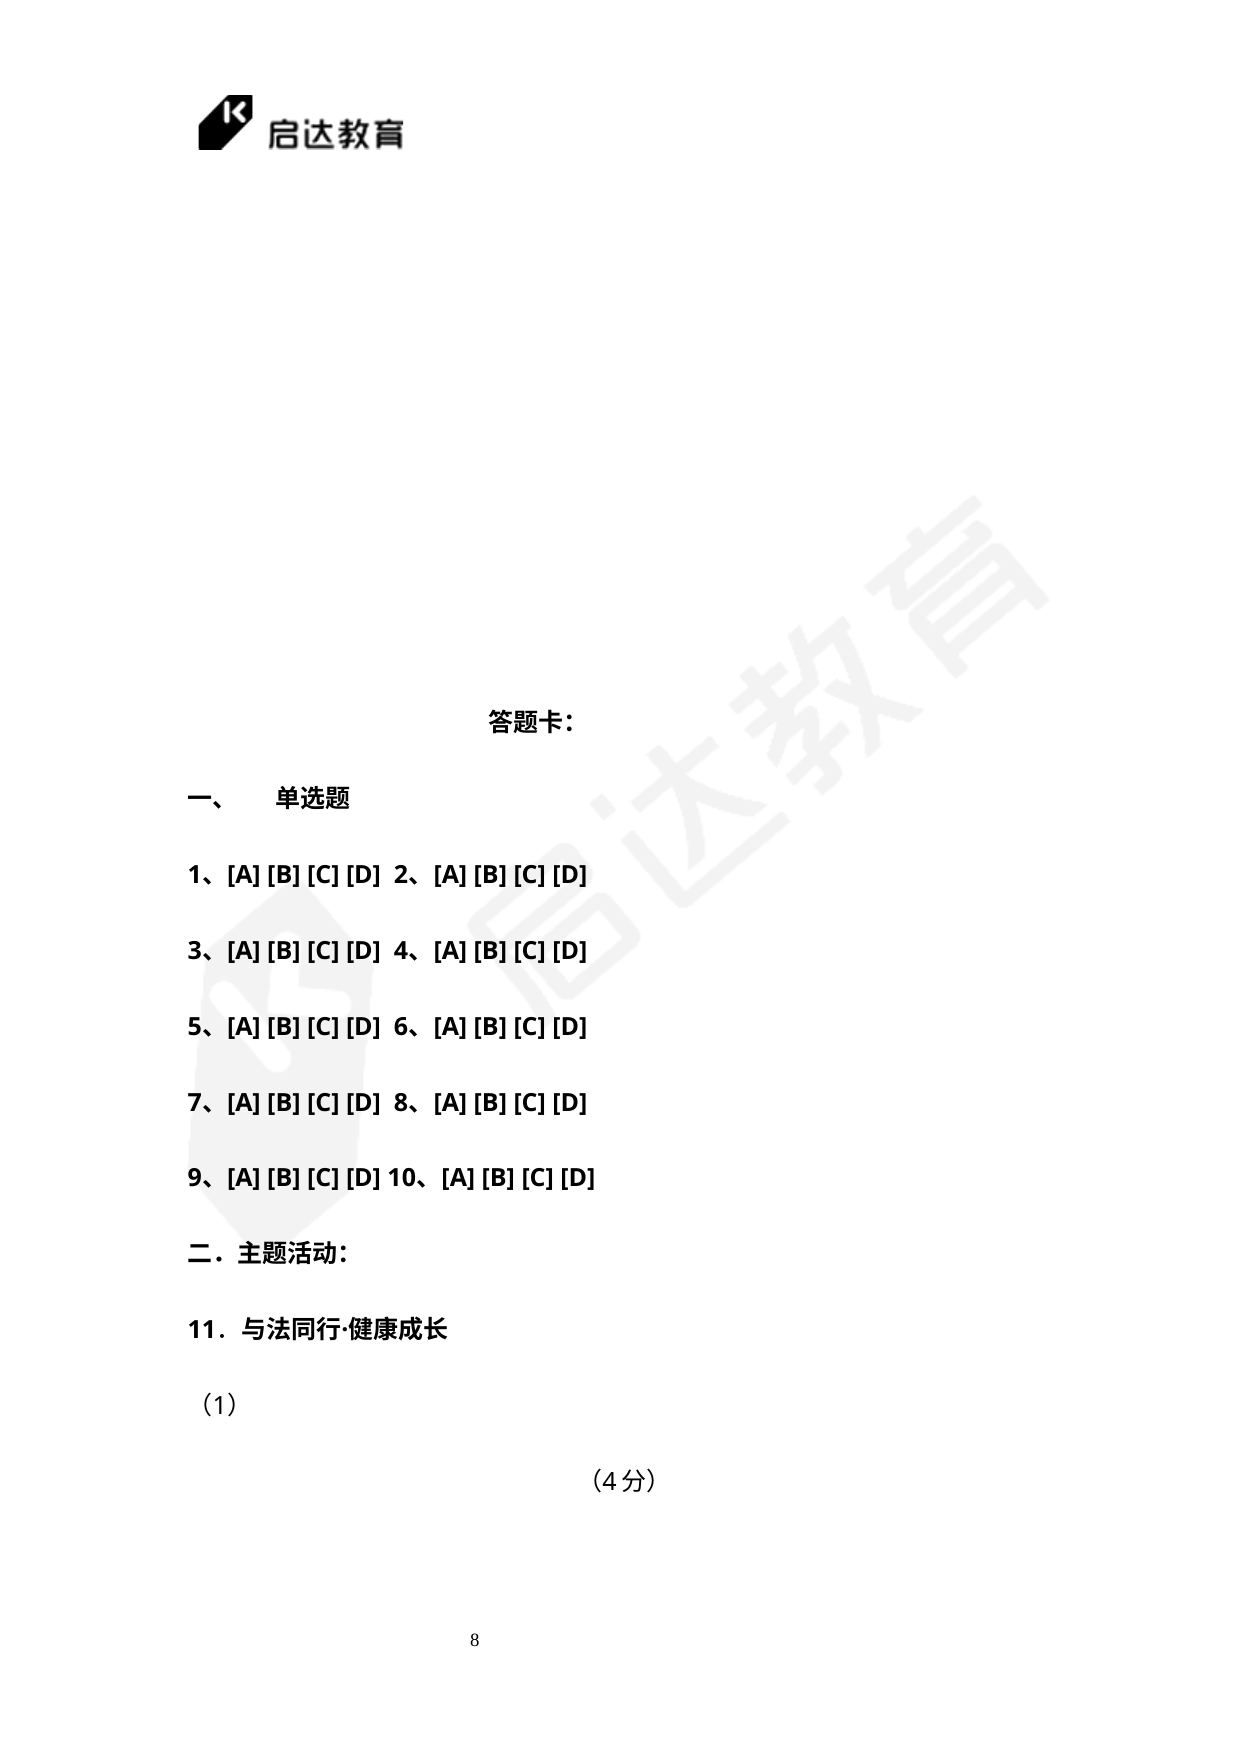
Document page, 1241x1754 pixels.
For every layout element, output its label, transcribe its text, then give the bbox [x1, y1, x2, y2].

text （1） [187, 1371, 1053, 1436]
text 1、[A] [B] [C] [D] 2、[A] [B] [C] [D] [187, 840, 1053, 905]
text 5、[A] [B] [C] [D] 6、[A] [B] [C] [D] [187, 992, 1053, 1057]
text 11．与法同行·健康成长 [187, 1295, 1053, 1360]
text 3、[A] [B] [C] [D] 4、[A] [B] [C] [D] [187, 916, 1053, 981]
text 7、[A] [B] [C] [D] 8、[A] [B] [C] [D] [187, 1068, 1053, 1133]
text 答题卡： [187, 688, 1053, 753]
picture [198, 95, 404, 150]
text 9、[A] [B] [C] [D] 10、[A] [B] [C] [D] [187, 1143, 1053, 1208]
list 单选题 [187, 764, 1053, 829]
text 二．主题活动： [187, 1219, 1053, 1284]
text （4分） [187, 1447, 1053, 1512]
